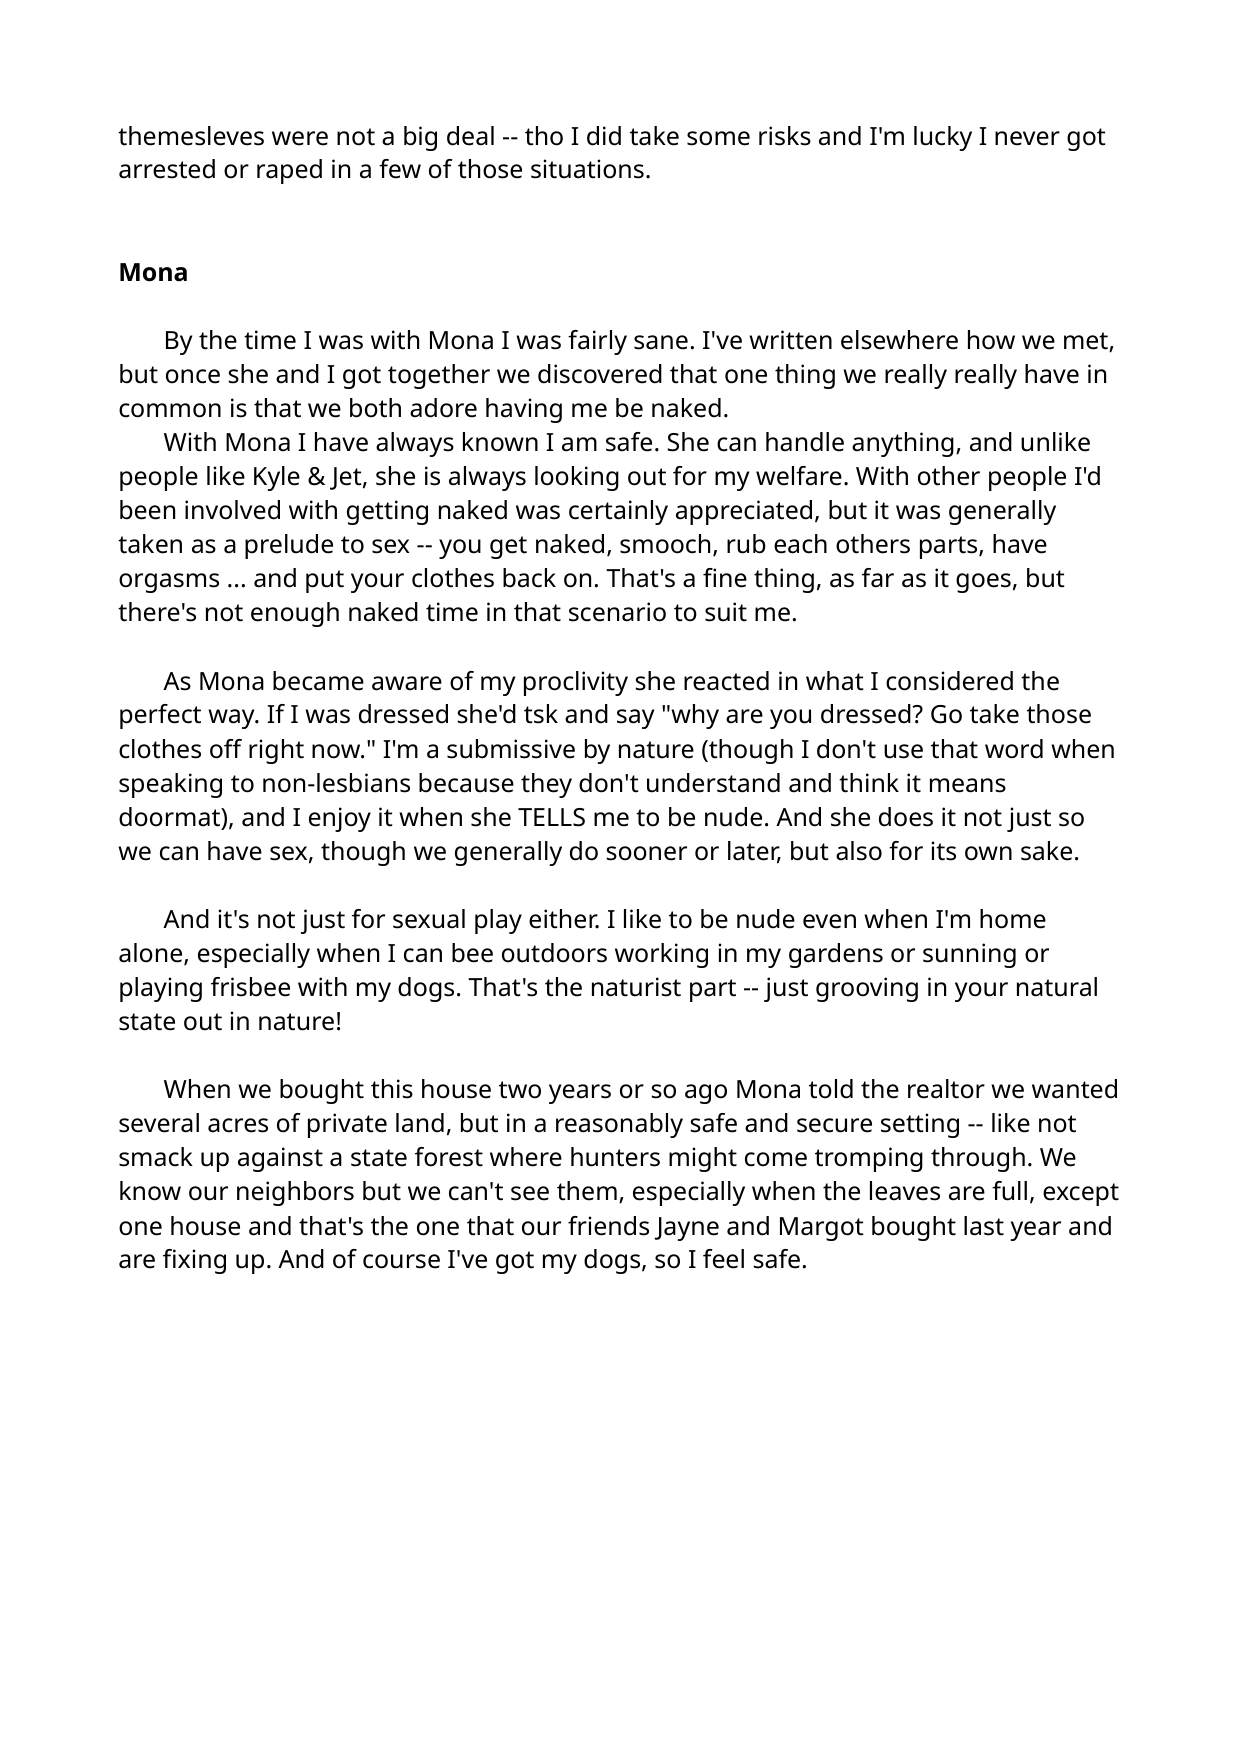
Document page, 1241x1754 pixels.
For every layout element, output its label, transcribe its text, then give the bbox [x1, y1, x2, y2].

text When we bought this house two years or so ago Mona told the realtor we wanted several acres of private land, but in a reasonably safe and secure setting -- like not smack up against a state forest where hunters might come tromping through. We know our neighbors but we can't see them, especially when the leaves are full, except one house and that's the one that our friends Jayne and Margot bought last year and are fixing up. And of course I've got my dogs, so I feel safe. [118, 1072, 1122, 1276]
text By the time I was with Mona I was fairly sane. I've written elsewhere how we met, but once she and I got together we discovered that one thing we really really have in common is that we both adore having me be naked. [118, 322, 1122, 425]
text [118, 118, 1122, 186]
text Mona [118, 254, 1122, 288]
text With Mona I have always known I am safe. She can handle anything, and unlike people like Kyle & Jet, she is always looking out for my welfare. With other people I'd been involved with getting naked was certainly appreciated, but it was generally taken as a prelude to sex -- you get naked, smooch, rub each others parts, have orgasms ... and put your clothes back on. That's a fine thing, as far as it goes, but there's not enough naked time in that scenario to suit me. [118, 425, 1122, 629]
text And it's not just for sexual play either. I like to be nude even when I'm home alone, especially when I can bee outdoors working in my gardens or sunning or playing frisbee with my dogs. That's the naturist part -- just grooving in your natural state out in nature! [118, 902, 1122, 1038]
text As Mona became aware of my proclivity she reacted in what I considered the perfect way. If I was dressed she'd tsk and say "why are you dressed? Go take those clothes off right now." I'm a submissive by nature (though I don't use that word when speaking to non-lesbians because they don't understand and think it means doormat), and I enjoy it when she TELLS me to be nude. And she does it not just so we can have sex, though we generally do sooner or later, but also for its own sake. [118, 663, 1122, 867]
